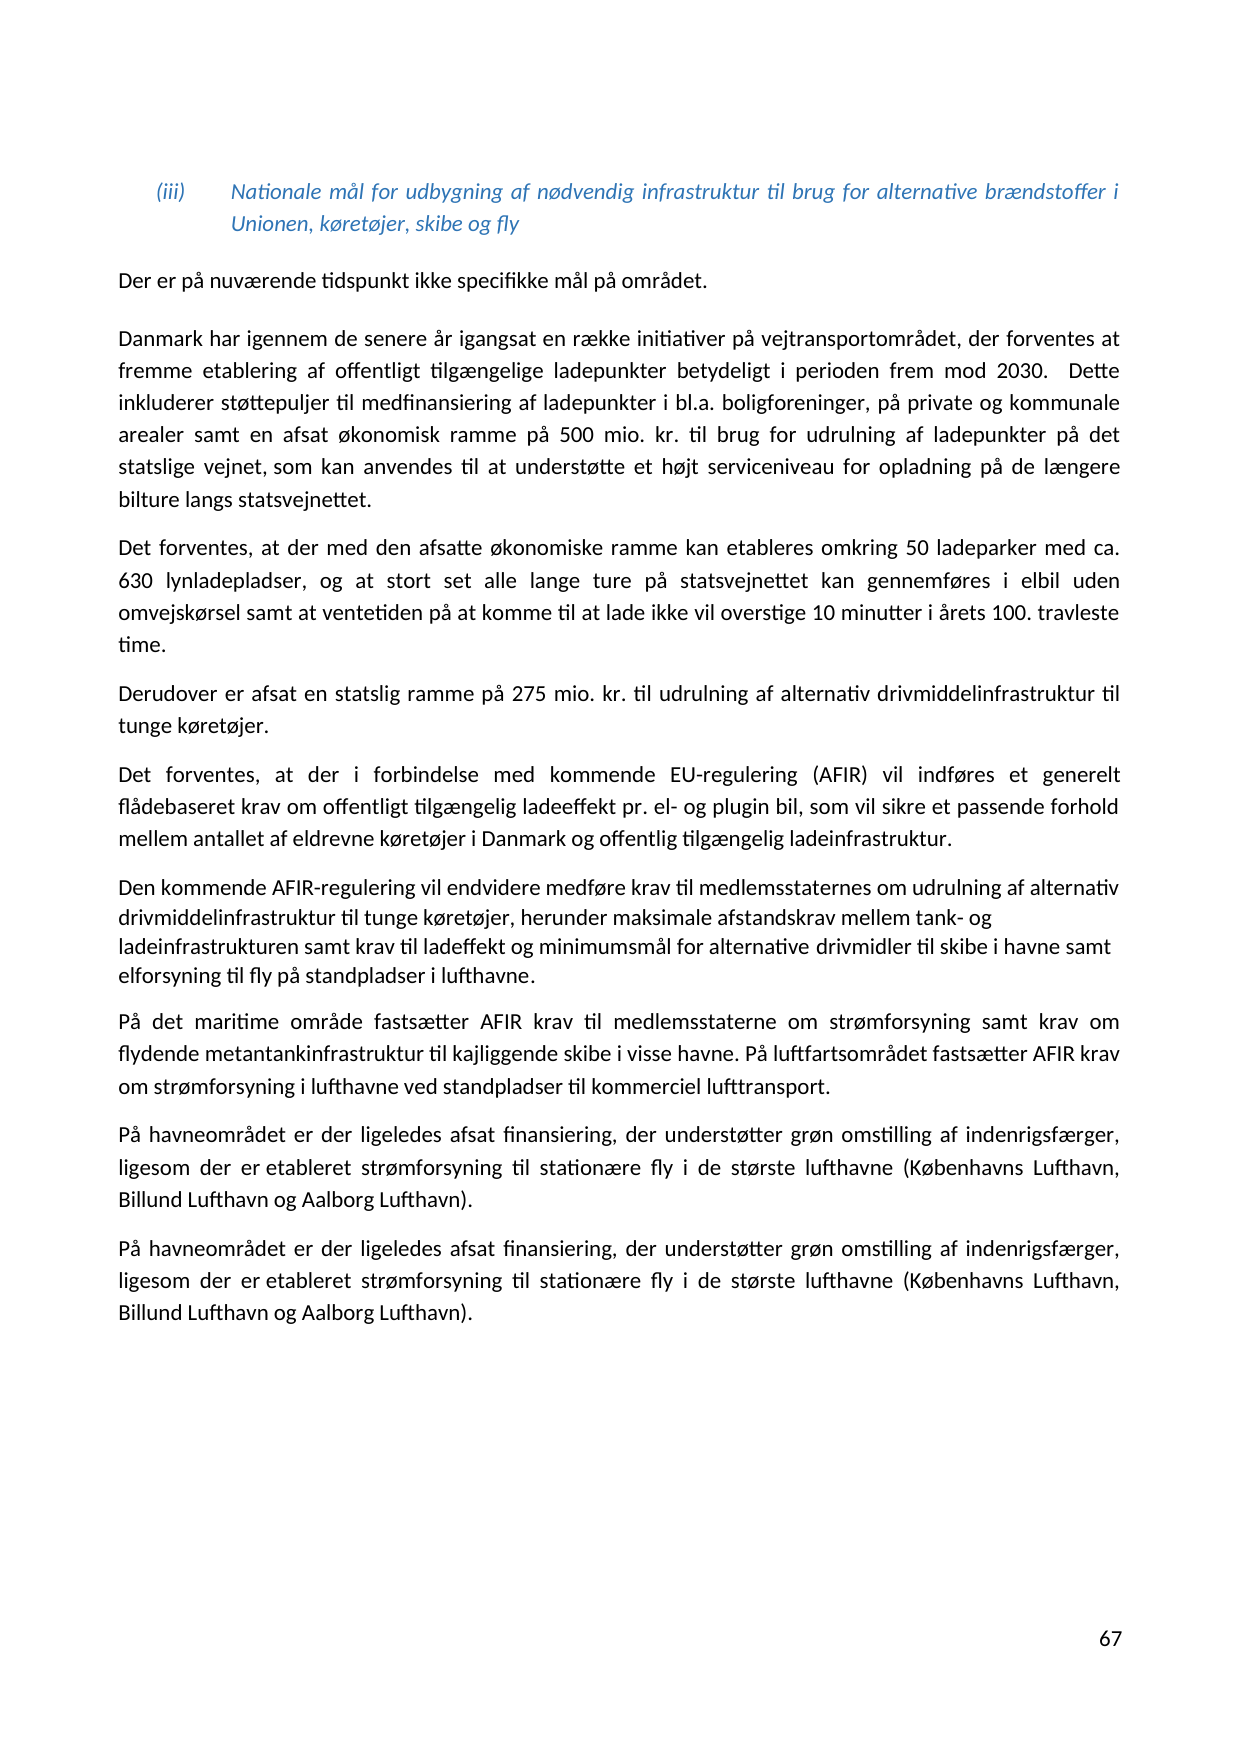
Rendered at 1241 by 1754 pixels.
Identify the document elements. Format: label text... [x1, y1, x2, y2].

text På havneområdet er der ligeledes afsat finansiering, der understøtter grøn omstilling af indenrigsfærger, ligesom der er etableret strømforsyning til stationære fly i de største lufthavne (Københavns Lufthavn, Billund Lufthavn og Aalborg Lufthavn). [118, 1234, 1122, 1326]
subtitle Nationale mål for udbygning af nødvendig infrastruktur til brug for alternative brændstoffer i Unionen, køretøjer, skibe og fly [156, 177, 1122, 237]
text Der er på nuværende tidspunkt ikke specifikke mål på området. [118, 267, 1122, 294]
text Derudover er afsat en statslig ramme på 275 mio. kr. til udrulning af alternativ drivmiddelinfrastruktur til tunge køretøjer. [118, 679, 1122, 739]
text På det maritime område fastsætter AFIR krav til medlemsstaterne om strømforsyning samt krav om flydende metantankinfrastruktur til kajliggende skibe i visse havne. På luftfartsområdet fastsætter AFIR krav om strømforsyning i lufthavne ved standpladser til kommerciel lufttransport. [118, 1007, 1122, 1100]
text Det forventes, at der med den afsatte økonomiske ramme kan etableres omkring 50 ladeparker med ca. 630 lynladepladser, og at stort set alle lange ture på statsvejnettet kan gennemføres i elbil uden omvejskørsel samt at ventetiden på at komme til at lade ikke vil overstige 10 minutter i årets 100. travleste time. [118, 533, 1122, 658]
text På havneområdet er der ligeledes afsat finansiering, der understøtter grøn omstilling af indenrigsfærger, ligesom der er etableret strømforsyning til stationære fly i de største lufthavne (Københavns Lufthavn, Billund Lufthavn og Aalborg Lufthavn). [118, 1121, 1122, 1213]
text Danmark har igennem de senere år igangsat en række initiativer på vejtransportområdet, der forventes at fremme etablering af offentligt tilgængelige ladepunkter betydeligt i perioden frem mod 2030. Dette inkluderer støttepuljer til medfinansiering af ladepunkter i bl.a. boligforeninger, på private og kommunale arealer samt en afsat økonomisk ramme på 500 mio. kr. til brug for udrulning af ladepunkter på det statslige vejnet, som kan anvendes til at understøtte et højt serviceniveau for opladning på de længere bilture langs statsvejnettet. [118, 324, 1122, 513]
text Det forventes, at der i forbindelse med kommende EU-regulering (AFIR) vil indføres et generelt flådebaseret krav om offentligt tilgængelig ladeeffekt pr. el- og plugin bil, som vil sikre et passende forhold mellem antallet af eldrevne køretøjer i Danmark og offentlig tilgængelig ladeinfrastruktur. [118, 760, 1122, 852]
text Den kommende AFIR-regulering vil endvidere medføre krav til medlemsstaternes om udrulning af alternativ drivmiddelinfrastruktur til tunge køretøjer, herunder maksimale afstandskrav mellem tank- og ladeinfrastrukturen samt krav til ladeffekt og minimumsmål for alternative drivmidler til skibe i havne samt elforsyning til fly på standpladser i lufthavne. [118, 873, 1122, 989]
